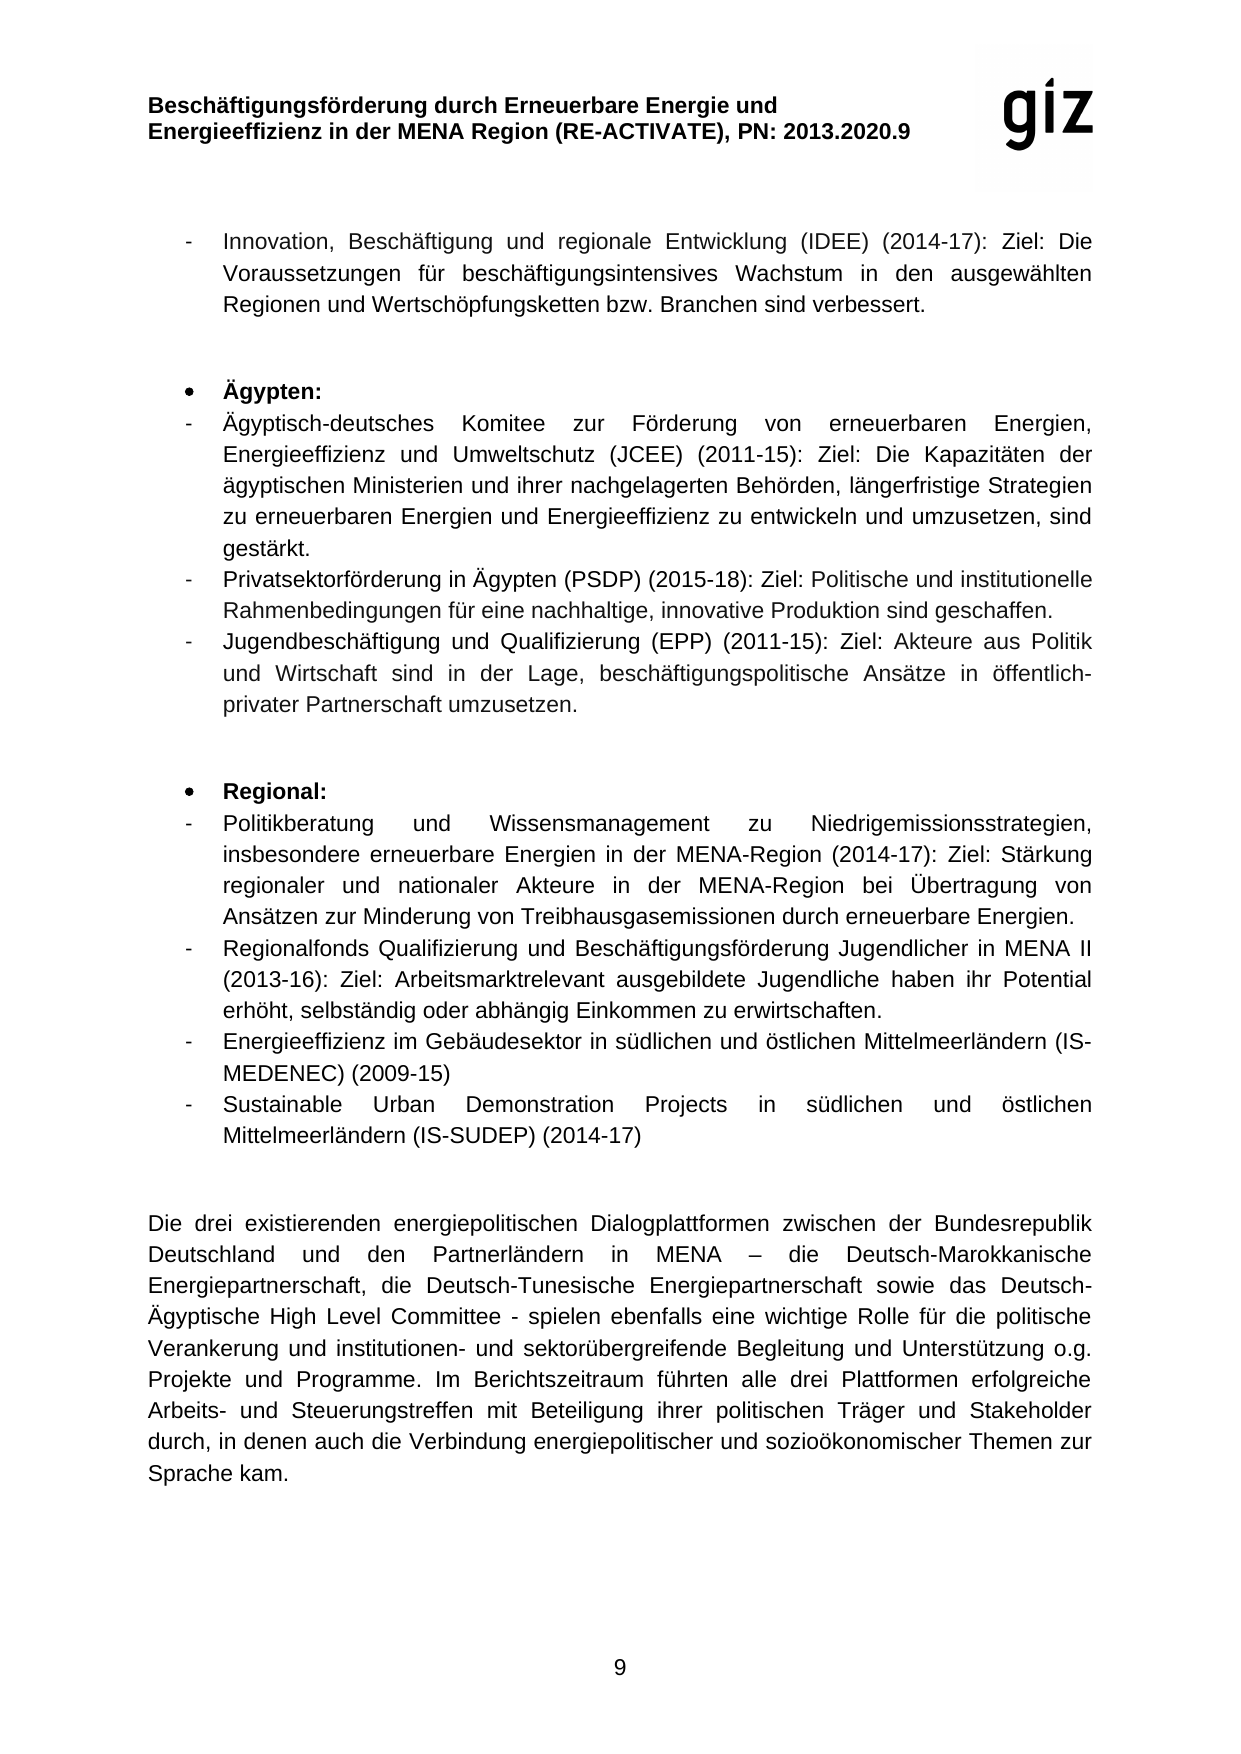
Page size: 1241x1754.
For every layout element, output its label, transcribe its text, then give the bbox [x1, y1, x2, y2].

list Politikberatung und Wissensmanagement zu Niedrigemissionsstrategien, insbesondere erneuerbare Energien in der MENA-Region (2014-17): Ziel: Stärkung regionaler und nationaler Akteure in der MENA-Region bei Übertragung von Ansätzen zur Minderung von Treibhausgasemissionen durch erneuerbare Energien. [185, 806, 1092, 931]
list Jugendbeschäftigung und Qualifizierung (EPP) (2011-15): Ziel: Akteure aus Politik und Wirtschaft sind in der Lage, beschäftigungspolitische Ansätze in öffentlich-privater Partnerschaft umzusetzen. [185, 625, 1092, 718]
list Innovation, Beschäftigung und regionale Entwicklung (IDEE) (2014-17): Ziel: Die Voraussetzungen für beschäftigungsintensives Wachstum in den ausgewählten Regionen und Wertschöpfungsketten bzw. Branchen sind verbessert. [185, 225, 1092, 318]
list Energieeffizienz im Gebäudesektor in südlichen und östlichen Mittelmeerländern (IS-MEDENEC) (2009-15) [185, 1025, 1092, 1087]
list Regionalfonds Qualifizierung und Beschäftigungsförderung Jugendlicher in MENA II (2013-16): Ziel: Arbeitsmarktrelevant ausgebildete Jugendliche haben ihr Potential erhöht, selbständig oder abhängig Einkommen zu erwirtschaften. [185, 931, 1092, 1025]
list Ägypten: [185, 375, 1092, 406]
list Regional: [185, 775, 1092, 806]
text Die drei existierenden energiepolitischen Dialogplattformen zwischen der Bundesrepublik Deutschland und den Partnerländern in MENA – die Deutsch-Marokkanische Energiepartnerschaft, die Deutsch-Tunesische Energiepartnerschaft sowie das Deutsch-Ägyptische High Level Committee - spielen ebenfalls eine wichtige Rolle für die politische Verankerung und institutionen- und sektorübergreifende Begleitung und Unterstützung o.g. Projekte und Programme. Im Berichtszeitraum führten alle drei Plattformen erfolgreiche Arbeits- und Steuerungstreffen mit Beteiligung ihrer politischen Träger und Stakeholder durch, in denen auch die Verbindung energiepolitischer und sozioökonomischer Themen zur Sprache kam. [148, 1206, 1092, 1487]
list Sustainable Urban Demonstration Projects in südlichen und östlichen Mittelmeerländern (IS-SUDEP) (2014-17) [185, 1087, 1092, 1150]
picture [974, 44, 1093, 192]
list Privatsektorförderung in Ägypten (PSDP) (2015-18): Ziel: Politische und institutionelle Rahmenbedingungen für eine nachhaltige, innovative Produktion sind geschaffen. [185, 562, 1092, 625]
list Ägyptisch-deutsches Komitee zur Förderung von erneuerbaren Energien, Energieeffizienz und Umweltschutz (JCEE) (2011-15): Ziel: Die Kapazitäten der ägyptischen Ministerien und ihrer nachgelagerten Behörden, längerfristige Strategien zu erneuerbaren Energien und Energieeffizienz zu entwickeln und umzusetzen, sind gestärkt. [185, 406, 1092, 562]
